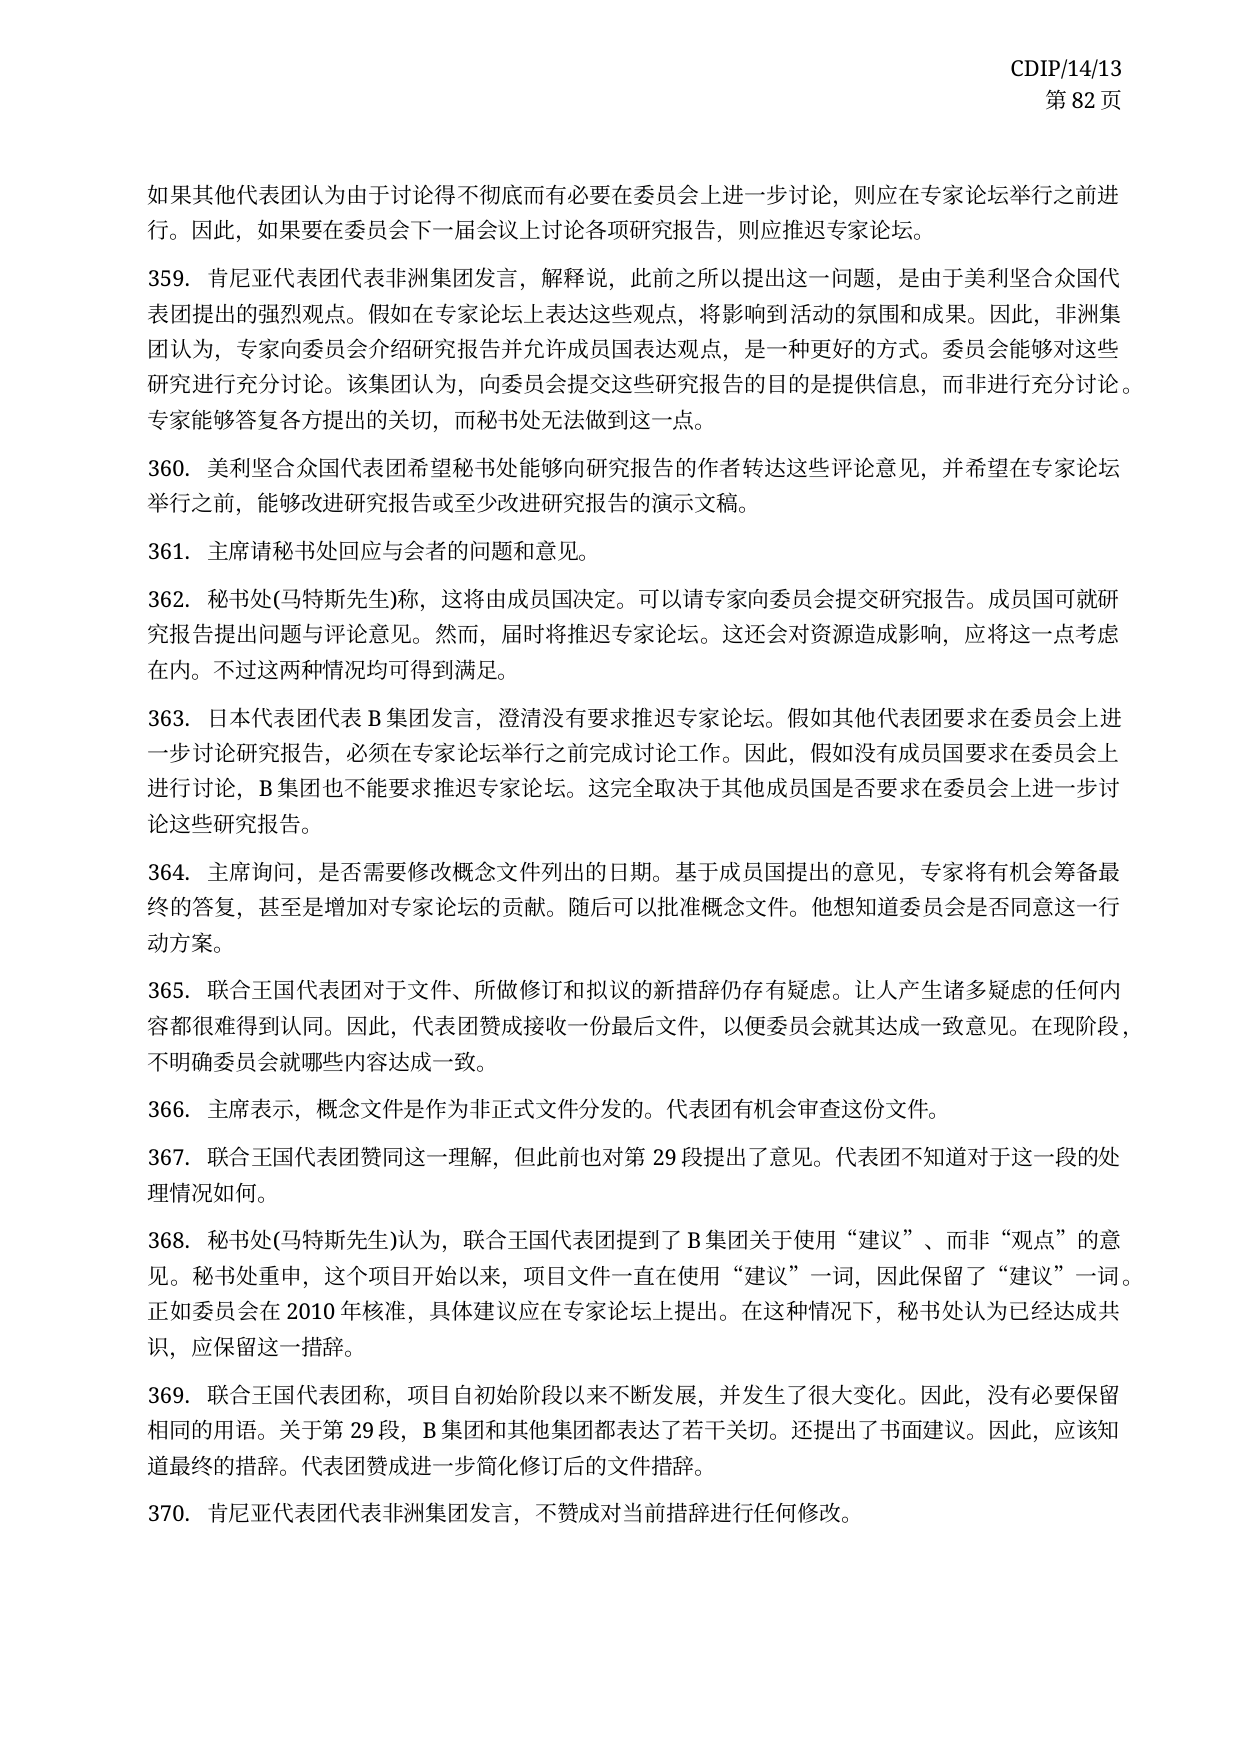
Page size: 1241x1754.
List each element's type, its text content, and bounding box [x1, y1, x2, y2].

list 肯尼亚代表团代表非洲集团发言，不赞成对当前措辞进行任何修改。 [148, 1493, 1122, 1528]
list 联合王国代表团赞同这一理解，但此前也对第29段提出了意见。代表团不知道对于这一段的处理情况如何。 [148, 1137, 1122, 1207]
list 主席请秘书处回应与会者的问题和意见。 [148, 530, 1122, 566]
list 日本代表团代表B集团发言，澄清没有要求推迟专家论坛。假如其他代表团要求在委员会上进一步讨论研究报告，必须在专家论坛举行之前完成讨论工作。因此，假如没有成员国要求在委员会上进行讨论，B集团也不能要求推迟专家论坛。这完全取决于其他成员国是否要求在委员会上进一步讨论这些研究报告。 [148, 697, 1122, 839]
list 肯尼亚代表团代表非洲集团发言，解释说，此前之所以提出这一问题，是由于美利坚合众国代表团提出的强烈观点。假如在专家论坛上表达这些观点，将影响到活动的氛围和成果。因此，非洲集团认为，专家向委员会介绍研究报告并允许成员国表达观点，是一种更好的方式。委员会能够对这些研究进行充分讨论。该集团认为，向委员会提交这些研究报告的目的是提供信息，而非进行充分讨论。专家能够答复各方提出的关切，而秘书处无法做到这一点。 [148, 257, 1122, 434]
list 联合王国代表团称，项目自初始阶段以来不断发展，并发生了很大变化。因此，没有必要保留相同的用语。关于第29段，B集团和其他集团都表达了若干关切。还提出了书面建议。因此，应该知道最终的措辞。代表团赞成进一步简化修订后的文件措辞。 [148, 1374, 1122, 1480]
list 联合王国代表团对于文件、所做修订和拟议的新措辞仍存有疑虑。让人产生诸多疑虑的任何内容都很难得到认同。因此，代表团赞成接收一份最后文件，以便委员会就其达成一致意见。在现阶段，不明确委员会就哪些内容达成一致。 [148, 970, 1122, 1076]
list 主席表示，概念文件是作为非正式文件分发的。代表团有机会审查这份文件。 [148, 1089, 1122, 1124]
list 秘书处(马特斯先生)称，这将由成员国决定。可以请专家向委员会提交研究报告。成员国可就研究报告提出问题与评论意见。然而，届时将推迟专家论坛。这还会对资源造成影响，应将这一点考虑在内。不过这两种情况均可得到满足。 [148, 578, 1122, 684]
list 美利坚合众国代表团希望秘书处能够向研究报告的作者转达这些评论意见，并希望在专家论坛举行之前，能够改进研究报告或至少改进研究报告的演示文稿。 [148, 447, 1122, 518]
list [148, 174, 1122, 245]
list 秘书处(马特斯先生)认为，联合王国代表团提到了B集团关于使用“建议”、而非“观点”的意见。秘书处重申，这个项目开始以来，项目文件一直在使用“建议”一词，因此保留了“建议”一词。正如委员会在2010年核准，具体建议应在专家论坛上提出。在这种情况下，秘书处认为已经达成共识，应保留这一措辞。 [148, 1220, 1122, 1362]
list 主席询问，是否需要修改概念文件列出的日期。基于成员国提出的意见，专家将有机会筹备最终的答复，甚至是增加对专家论坛的贡献。随后可以批准概念文件。他想知道委员会是否同意这一行动方案。 [148, 851, 1122, 957]
